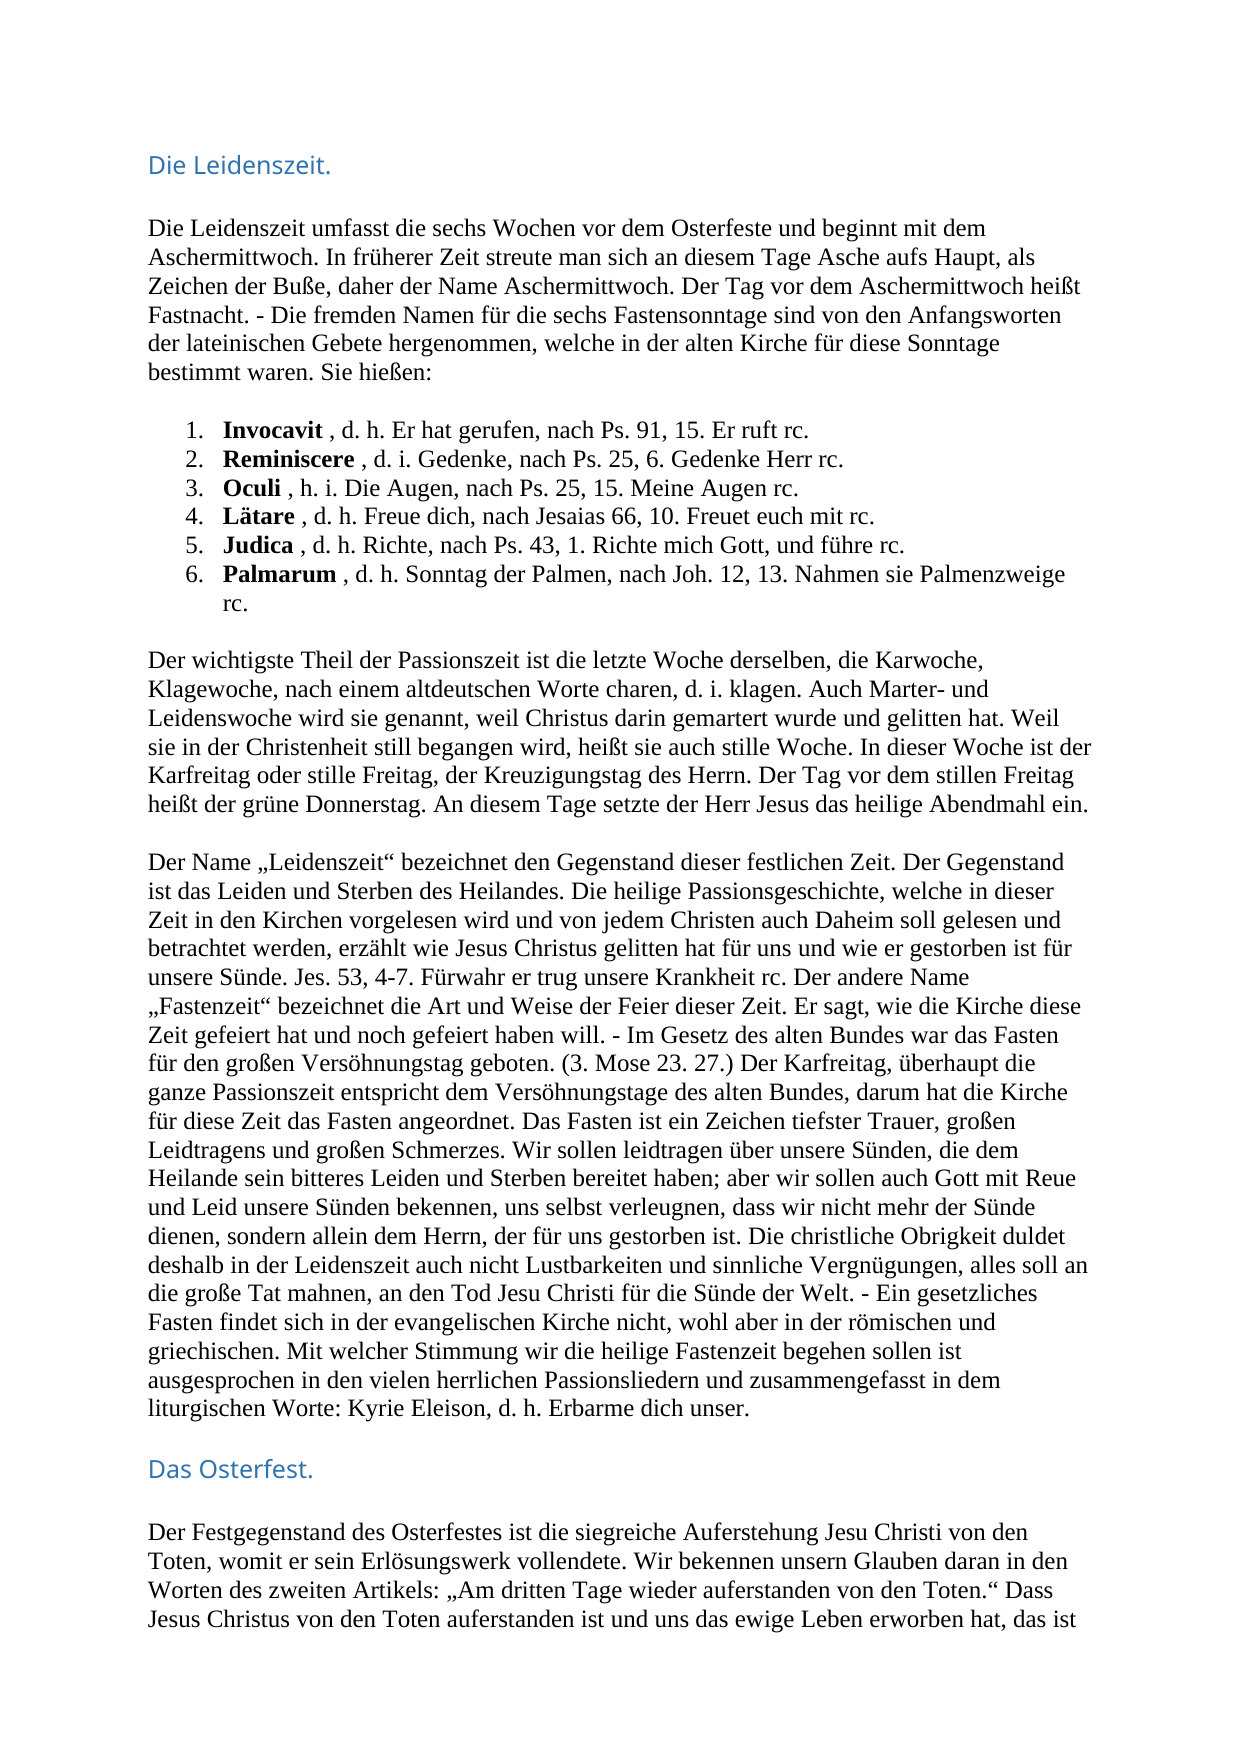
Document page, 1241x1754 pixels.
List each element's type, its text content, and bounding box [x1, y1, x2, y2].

text Die Leidenszeit umfasst die sechs Wochen vor dem Osterfeste und beginnt mit dem Aschermittwoch. In früherer Zeit streute man sich an diesem Tage Asche aufs Haupt, als Zeichen der Buße, daher der Name Aschermittwoch. Der Tag vor dem Aschermittwoch heißt Fastnacht. - Die fremden Namen für die sechs Fastensonntage sind von den Anfangsworten der lateinischen Gebete hergenommen, welche in der alten Kirche für diese Sonntage bestimmt waren. Sie hießen: [148, 213, 1093, 386]
list Judica , d. h. Richte, nach Ps. 43, 1. Richte mich Gott, und führe rc. [185, 647, 1093, 676]
list Lätare , d. h. Freue dich, nach Jesaias 66, 10. Freuet euch mit rc. [185, 589, 1093, 618]
subtitle Die Leidenszeit. [148, 148, 1093, 182]
list Reminiscere , d. i. Gedenke, nach Ps. 25, 6. Gedenke Herr rc. [185, 473, 1093, 502]
list Invocavit , d. h. Er hat gerufen, nach Ps. 91, 15. Er ruft rc. [185, 415, 1093, 444]
text Der Name „Leidenszeit“ bezeichnet den Gegenstand dieser festlichen Zeit. Der Gegenstand ist das Leiden und Sterben des Heilandes. Die heilige Passionsgeschichte, welche in dieser Zeit in den Kirchen vorgelesen wird und von jedem Christen auch Daheim soll gelesen und betrachtet werden, erzählt wie Jesus Christus gelitten hat für uns und wie er gestorben ist für unsere Sünde. Jes. 53, 4-7. Fürwahr er trug unsere Krankheit rc. Der andere Name „Fastenzeit“ bezeichnet die Art und Weise der Feier dieser Zeit. Er sagt, wie die Kirche diese Zeit gefeiert hat und noch gefeiert haben will. - Im Gesetz des alten Bundes war das Fasten für den großen Versöhnungstag geboten. (3. Mose 23. 27.) Der Karfreitag, überhaupt die ganze Passionszeit entspricht dem Versöhnungstage des alten Bundes, darum hat die Kirche für diese Zeit das Fasten angeordnet. Das Fasten ist ein Zeichen tiefster Trauer, großen Leidtragens und großen Schmerzes. Wir sollen leidtragen über unsere Sünden, die dem Heilande sein bitteres Leiden und Sterben bereitet haben; aber wir sollen auch Gott mit Reue und Leid unsere Sünden bekennen, uns selbst verleugnen, dass wir nicht mehr der Sünde dienen, sondern allein dem Herrn, der für uns gestorben ist. Die christliche Obrigkeit duldet deshalb in der Leidenszeit auch nicht Lustbarkeiten und sinnliche Vergnügungen, alles soll an die große Tat mahnen, an den Tod Jesu Christi für die Sünde der Welt. - Ein gesetzliches Fasten findet sich in der evangelischen Kirche nicht, wohl aber in der römischen und griechischen. Mit welcher Stimmung wir die heilige Fastenzeit begehen sollen ist ausgesprochen in den vielen herrlichen Passionsliedern und zusammengefasst in dem liturgischen Worte: Kyrie Eleison, d. h. Erbarme dich unser. [148, 993, 1093, 1568]
list Palmarum , d. h. Sonntag der Palmen, nach Joh. 12, 13. Nahmen sie Palmenzweige rc. [185, 705, 1093, 762]
text Der wichtigste Theil der Passionszeit ist die letzte Woche derselben, die Karwoche, Klagewoche, nach einem altdeutschen Worte charen, d. i. klagen. Auch Marter- und Leidenswoche wird sie genannt, weil Christus darin gemartert wurde und gelitten hat. Weil sie in der Christenheit still begangen wird, heißt sie auch stille Woche. In dieser Woche ist der Karfreitag oder stille Freitag, der Kreuzigungstag des Herrn. Der Tag vor dem stillen Freitag heißt der grüne Donnerstag. An diesem Tage setzte der Herr Jesus das heilige Abendmahl ein. [148, 791, 1093, 964]
list Oculi , h. i. Die Augen, nach Ps. 25, 15. Meine Augen rc. [185, 531, 1093, 560]
